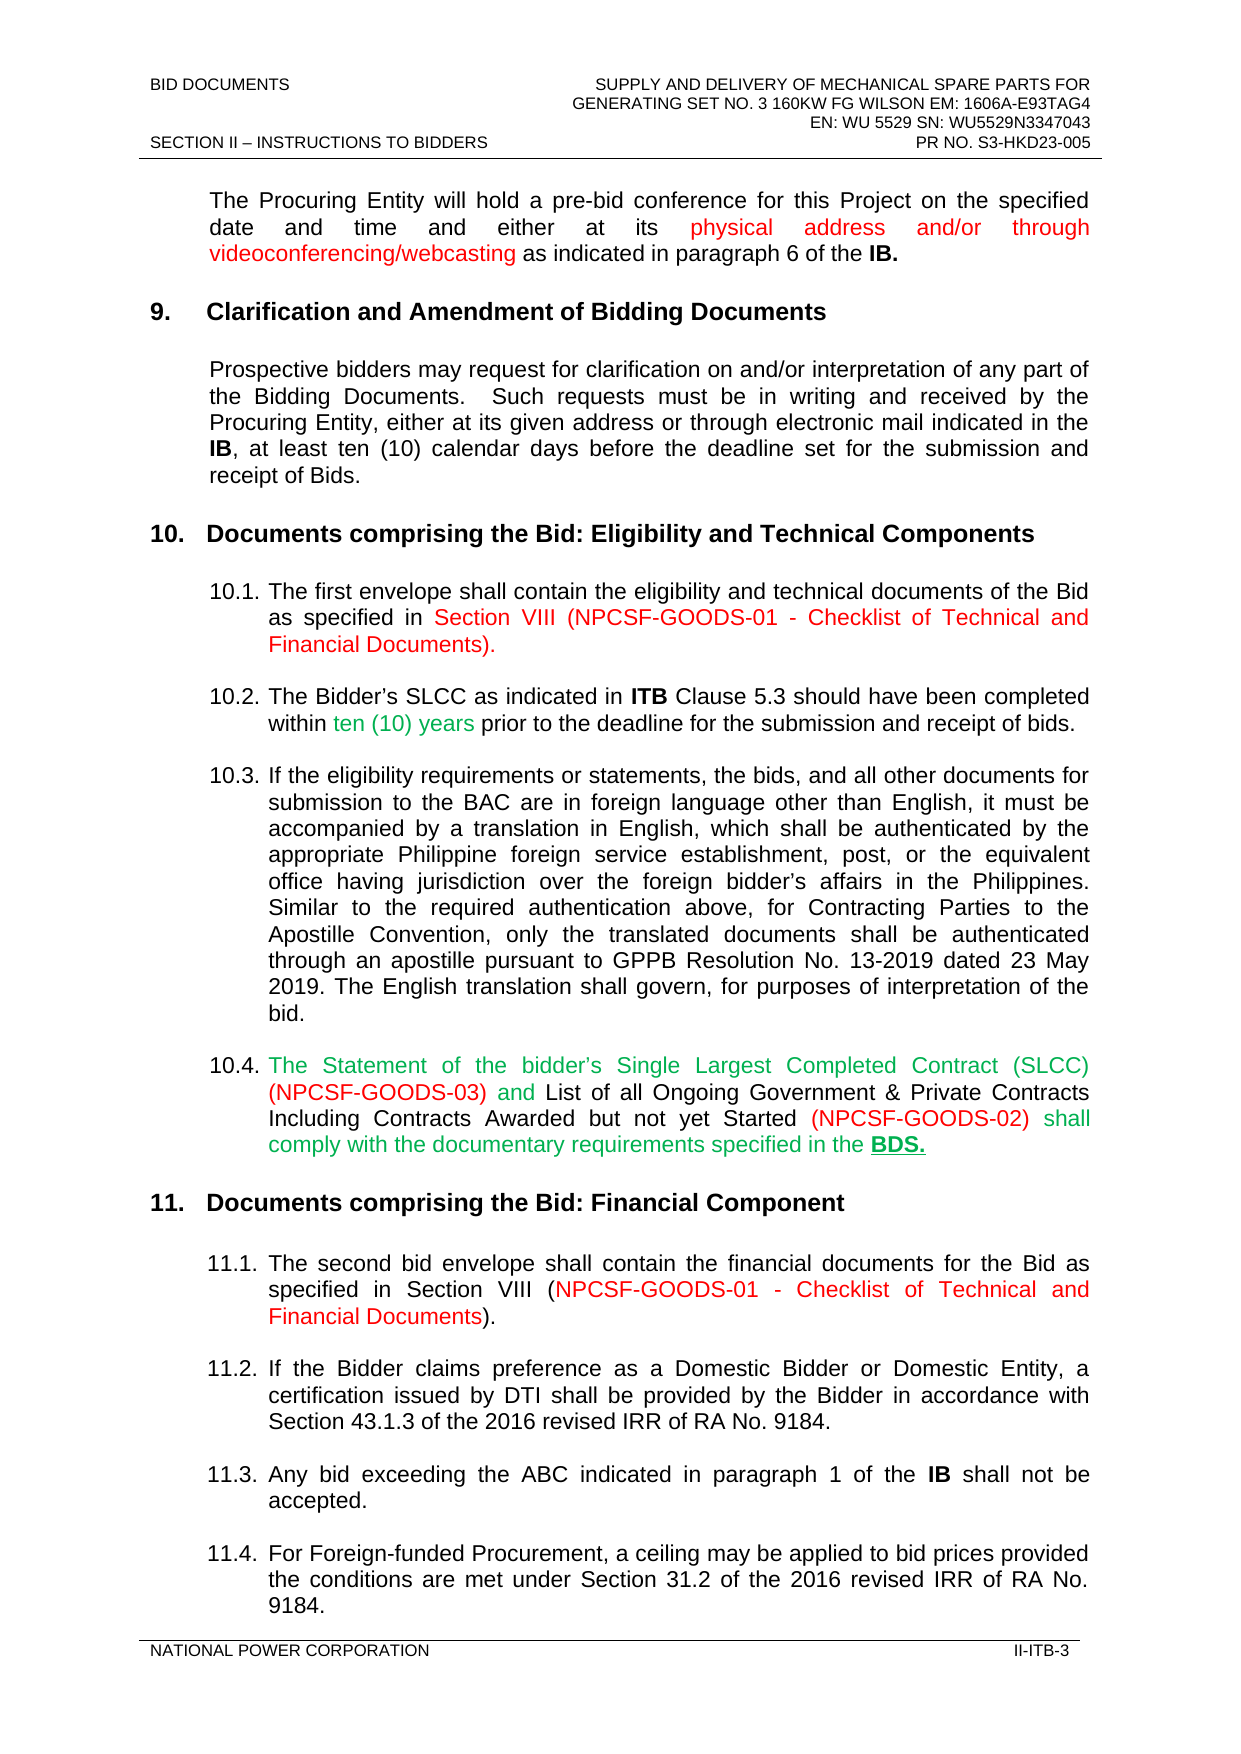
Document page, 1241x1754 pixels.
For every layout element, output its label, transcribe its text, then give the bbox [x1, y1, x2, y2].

subtitle Clarification and Amendment of Bidding Documents [150, 297, 1090, 326]
subtitle Documents comprising the Bid: Financial Component [150, 1188, 1090, 1217]
list The second bid envelope shall contain the financial documents for the Bid as specified in Section VIII (NPCSF-GOODS-01 - Checklist of Technical and Financial Documents). [207, 1250, 1090, 1329]
list The Bidder’s SLCC as indicated in ITB Clause 5.3 should have been completed within ten (10) years prior to the deadline for the submission and receipt of bids. [209, 683, 1090, 736]
list The Statement of the bidder’s Single Largest Completed Contract (SLCC) (NPCSF-GOODS-03) and List of all Ongoing Government & Private Contracts Including Contracts Awarded but not yet Started (NPCSF-GOODS-02) shall comply with the documentary requirements specified in the BDS. [209, 1052, 1090, 1158]
text The Procuring Entity will hold a pre-bid conference for this Project on the specified date and time and either at its physical address and/or through videoconferencing/webcasting as indicated in paragraph 6 of the IB. [209, 187, 1090, 267]
list If the Bidder claims preference as a Domestic Bidder or Domestic Entity, a certification issued by DTI shall be provided by the Bidder in accordance with Section 43.1.3 of the 2016 revised IRR of RA No. 9184. [207, 1355, 1090, 1434]
list The first envelope shall contain the eligibility and technical documents of the Bid as specified in Section VIII (NPCSF-GOODS-01 - Checklist of Technical and Financial Documents). [209, 578, 1090, 657]
subtitle Documents comprising the Bid: Eligibility and Technical Components [150, 519, 1090, 547]
list For Foreign-funded Procurement, a ceiling may be applied to bid prices provided the conditions are met under Section 31.2 of the 2016 revised IRR of RA No. 9184. [207, 1540, 1090, 1619]
text Prospective bidders may request for clarification on and/or interpretation of any part of the Bidding Documents. Such requests must be in writing and received by the Procuring Entity, either at its given address or through electronic mail indicated in the IB, at least ten (10) calendar days before the deadline set for the submission and receipt of Bids. [209, 356, 1090, 488]
list If the eligibility requirements or statements, the bids, and all other documents for submission to the BAC are in foreign language other than English, it must be accompanied by a translation in English, which shall be authenticated by the appropriate Philippine foreign service establishment, post, or the equivalent office having jurisdiction over the foreign bidder’s affairs in the Philippines. Similar to the required authentication above, for Contracting Parties to the Apostille Convention, only the translated documents shall be authenticated through an apostille pursuant to GPPB Resolution No. 13-2019 dated 23 May 2019. The English translation shall govern, for purposes of interpretation of the bid. [209, 762, 1090, 1026]
list Any bid exceeding the ABC indicated in paragraph 1 of the IB shall not be accepted. [207, 1461, 1090, 1513]
